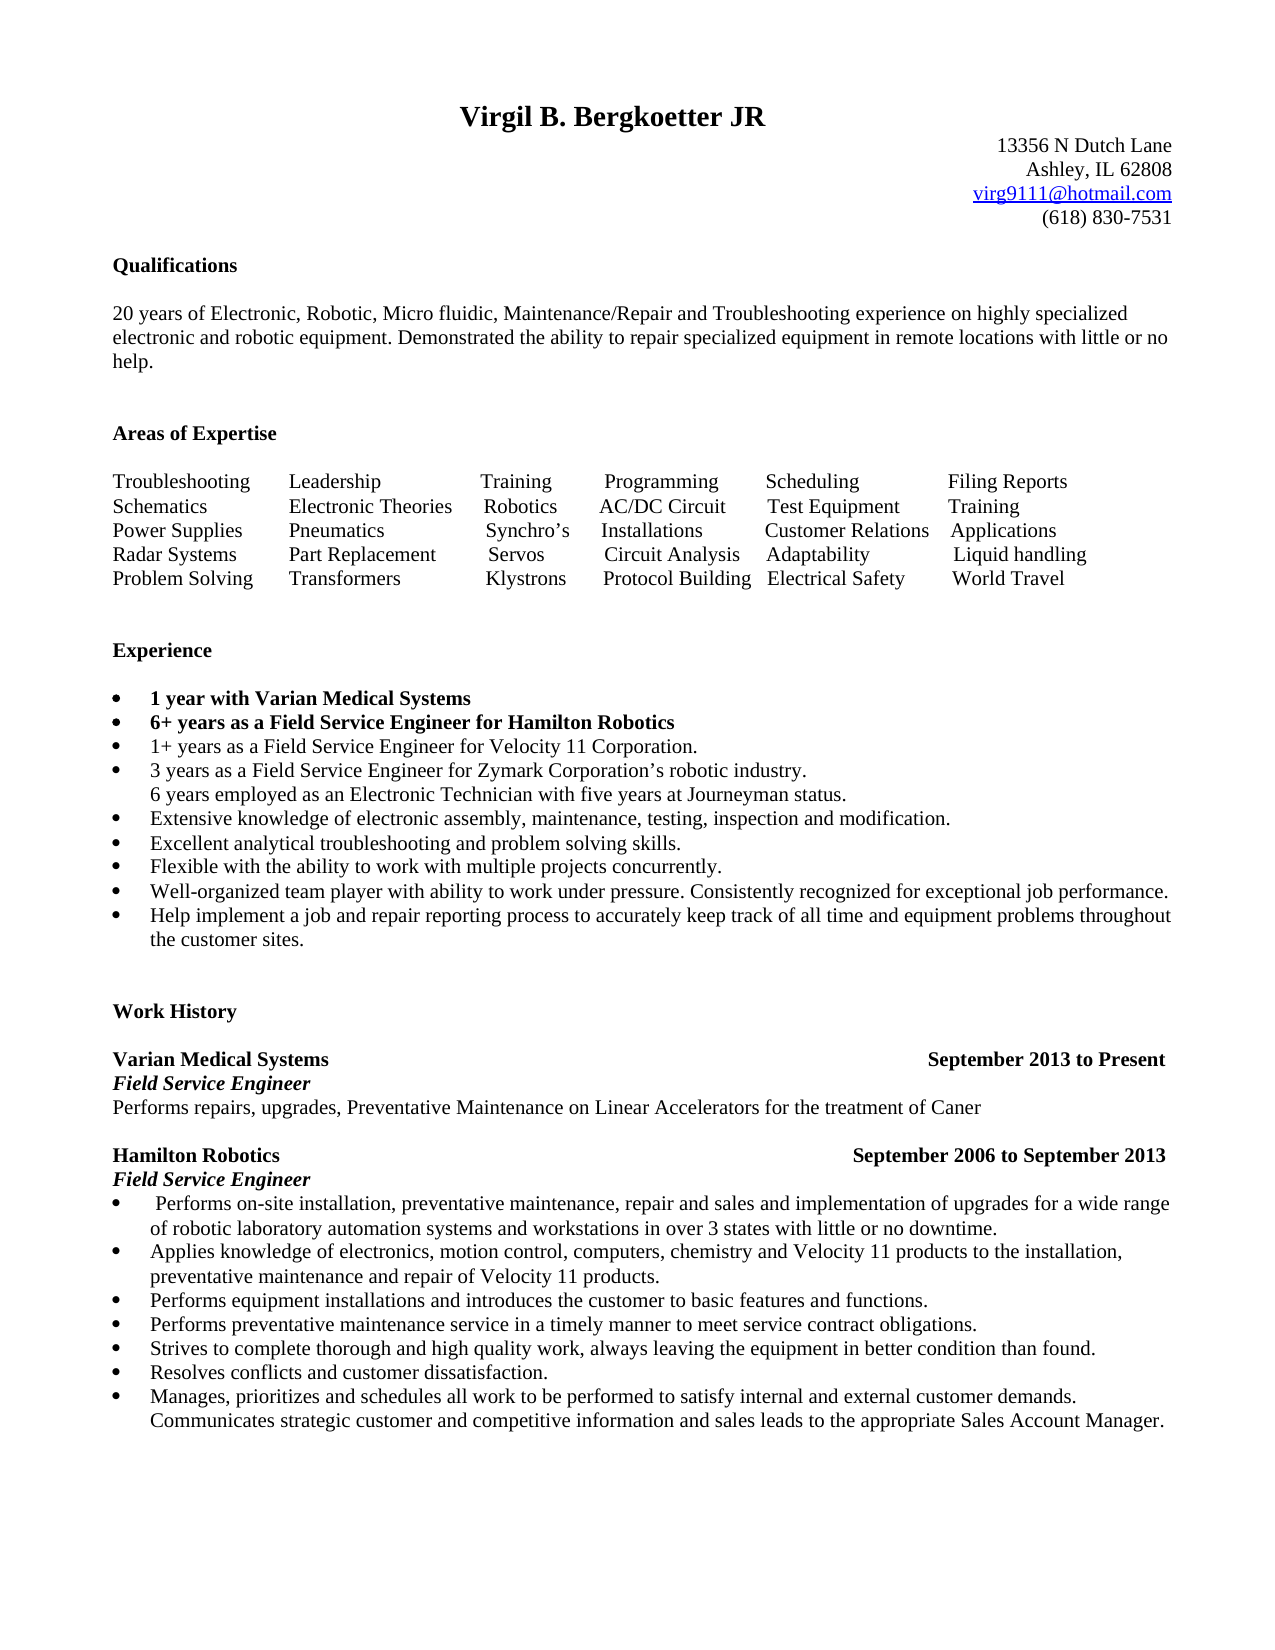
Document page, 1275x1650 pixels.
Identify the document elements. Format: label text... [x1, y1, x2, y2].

text Problem Solving Transformers Klystrons Protocol Building Electrical Safety World Travel [112, 566, 1172, 590]
text Schematics Electronic Theories Robotics AC/DC Circuit Test Equipment Training [112, 493, 1172, 518]
text Field Service Engineer [112, 1167, 1172, 1191]
list Strives to complete thorough and high quality work, always leaving the equipment in better condition than found. [112, 1336, 1172, 1360]
list Resolves conflicts and customer dissatisfaction. [112, 1360, 1172, 1384]
text Hamilton Robotics September 2006 to September 2013 [112, 1143, 1172, 1167]
list 1 year with Varian Medical Systems [112, 686, 1172, 710]
text Qualifications [112, 253, 1172, 277]
text 13356 N Dutch Lane [262, 133, 1172, 157]
text Varian Medical Systems September 2013 to Present [112, 1047, 1172, 1071]
text Performs repairs, upgrades, Preventative Maintenance on Linear Accelerators for the treatment of Caner [112, 1095, 1172, 1119]
text Experience [112, 638, 1172, 662]
list Performs equipment installations and introduces the customer to basic features and functions. [112, 1288, 1172, 1312]
list Performs preventative maintenance service in a timely manner to meet service contract obligations. [112, 1312, 1172, 1336]
text Virgil B. Bergkoetter JR [412, 99, 1172, 133]
text Areas of Expertise [112, 421, 1172, 445]
text Work History [112, 999, 1172, 1023]
list Extensive knowledge of electronic assembly, maintenance, testing, inspection and modification. [112, 806, 1172, 830]
text Ashley, IL 62808 [337, 157, 1172, 181]
list Performs on-site installation, preventative maintenance, repair and sales and implementation of upgrades for a wide range of robotic laboratory automation systems and workstations in over 3 states with little or no downtime. [112, 1191, 1172, 1239]
text Troubleshooting Leadership Training Programming Scheduling Filing Reports [112, 469, 1172, 493]
text Power Supplies Pneumatics Synchro’s Installations Customer Relations Applications [112, 518, 1172, 542]
text Radar Systems Part Replacement Servos Circuit Analysis Adaptability Liquid handling [112, 542, 1172, 566]
list 6+ years as a Field Service Engineer for Hamilton Robotics [112, 710, 1172, 734]
list Manages, prioritizes and schedules all work to be performed to satisfy internal and external customer demands. Communicates strategic customer and competitive information and sales leads to the appropriate Sales Account Manager. [112, 1384, 1172, 1432]
list Help implement a job and repair reporting process to accurately keep track of all time and equipment problems throughout the customer sites. [112, 903, 1172, 951]
list Well-organized team player with ability to work under pressure. Consistently recognized for exceptional job performance. [112, 878, 1172, 903]
text (618) 830-7531 [412, 205, 1172, 229]
list Applies knowledge of electronics, motion control, computers, chemistry and Velocity 11 products to the installation, preventative maintenance and repair of Velocity 11 products. [112, 1239, 1172, 1288]
text Field Service Engineer [112, 1071, 1172, 1095]
text virg9111@hotmail.com [412, 181, 1172, 205]
list 1+ years as a Field Service Engineer for Velocity 11 Corporation. [112, 734, 1172, 758]
list Excellent analytical troubleshooting and problem solving skills. [112, 830, 1172, 854]
list 3 years as a Field Service Engineer for Zymark Corporation’s robotic industry. 6 years employed as an Electronic Technician with five years at Journeyman status. [112, 758, 1172, 806]
text 20 years of Electronic, Robotic, Micro fluidic, Maintenance/Repair and Troubleshooting experience on highly specialized electronic and robotic equipment. Demonstrated the ability to repair specialized equipment in remote locations with little or no help. [112, 301, 1172, 373]
list Flexible with the ability to work with multiple projects concurrently. [112, 854, 1172, 878]
